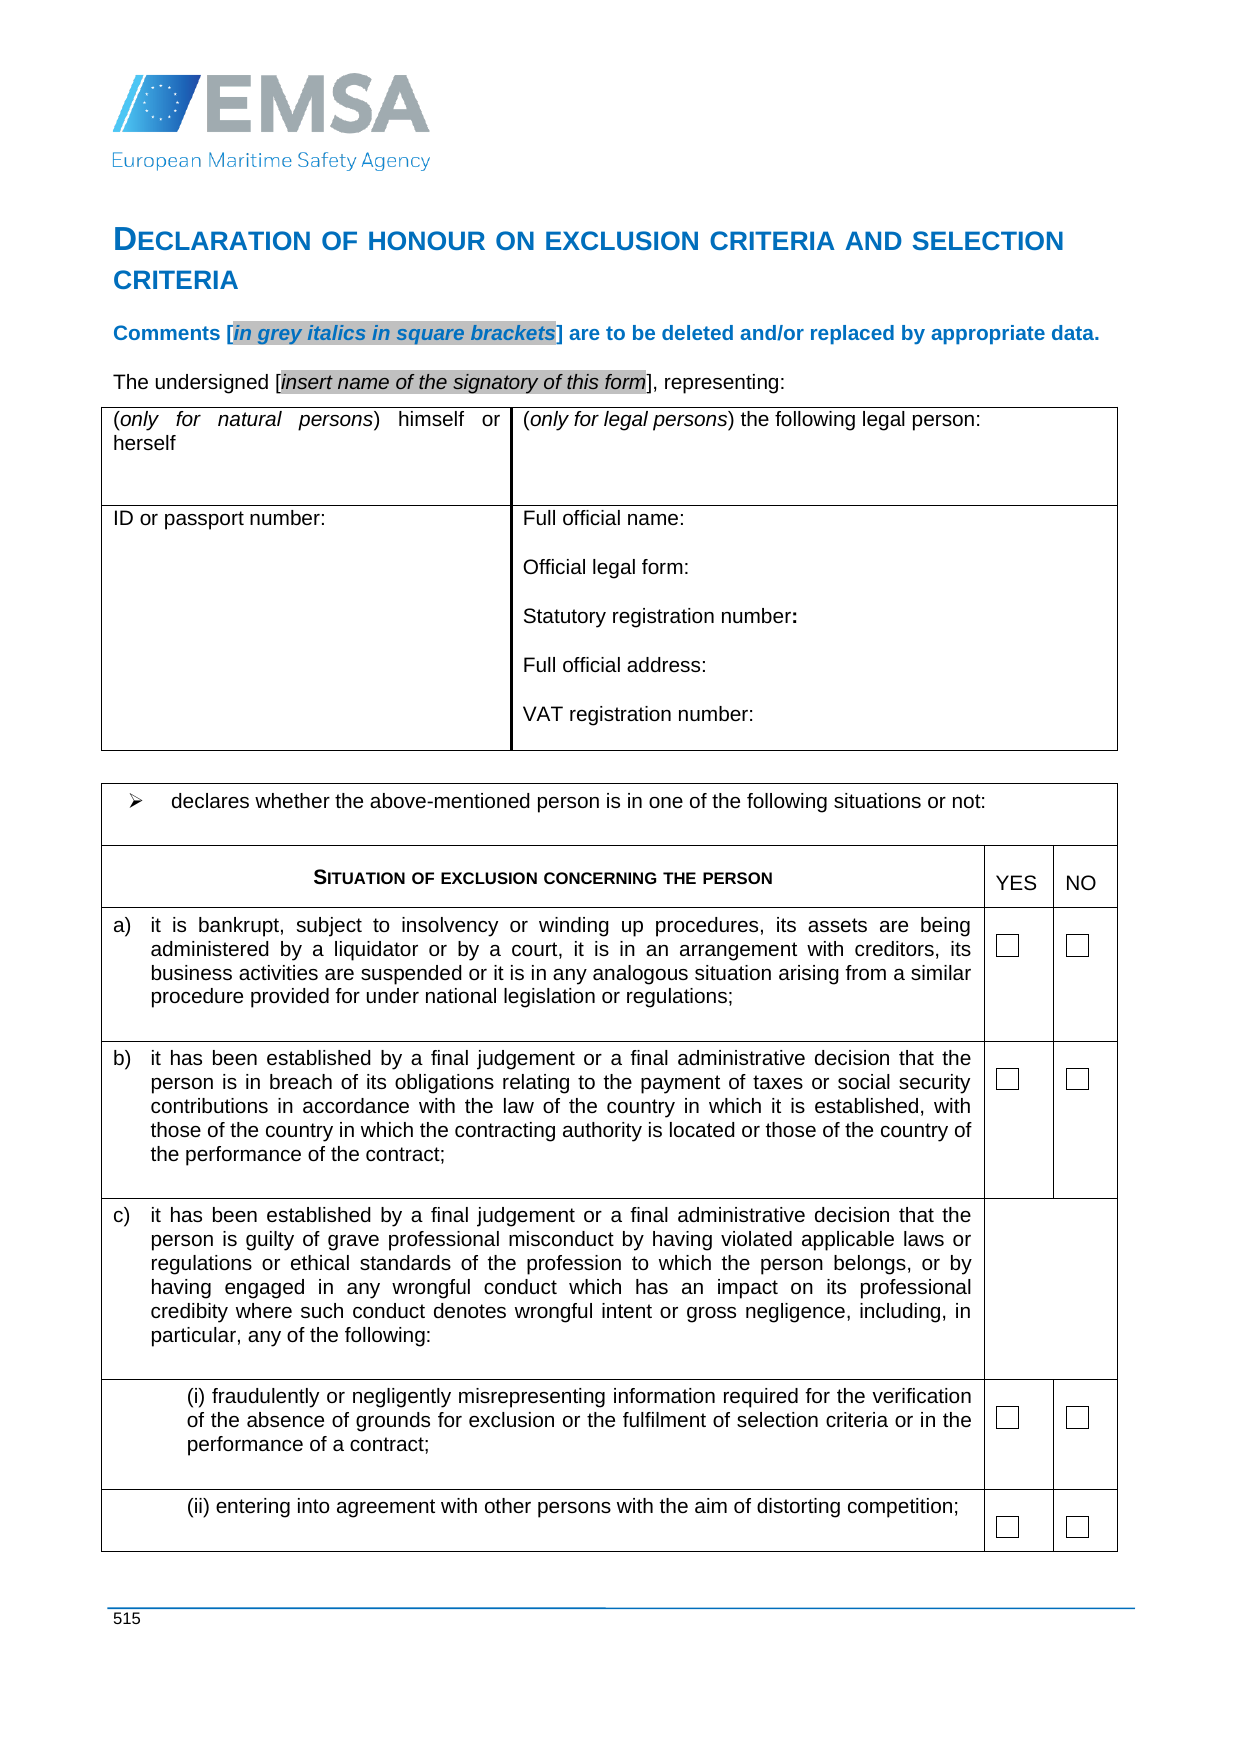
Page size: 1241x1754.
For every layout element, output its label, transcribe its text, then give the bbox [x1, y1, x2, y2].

table_cell [985, 1042, 1053, 1198]
table_cell YES [985, 846, 1053, 907]
text Comments [in grey italics in square brackets] are to be deleted and/or replaced by appropriate data. [556, 321, 1127, 345]
subtitle Declaration of honour on exclusion criteria and selection criteria [113, 219, 1127, 296]
text The undersigned [insert name of the signatory of this form], representing: [646, 370, 1127, 394]
table_header (only for legal persons) the following legal person: [513, 408, 1117, 505]
table_cell [1054, 1042, 1117, 1198]
table_header declares whether the above-mentioned person is in one of the following situations or not: [102, 784, 1117, 845]
table_cell it is bankrupt, subject to insolvency or winding up procedures, its assets are being administered by a liquidator or by a court, it is in an arrangement with creditors, its business activities are suspended or it is in any analogous situation arising from a similar procedure provided for under national legislation or regulations; [102, 908, 984, 1041]
table_cell [985, 1199, 1117, 1379]
table_cell ID or passport number: [102, 506, 510, 750]
table_cell Full official name: Official legal form: Statutory registration number: Full official address: VAT registration number: [513, 506, 1117, 750]
table_cell it has been established by a final judgement or a final administrative decision that the person is in breach of its obligations relating to the payment of taxes or social security contributions in accordance with the law of the country in which it is established, with those of the country in which the contracting authority is located or those of the country of the performance of the contract; [102, 1042, 984, 1198]
table_cell [1054, 1490, 1117, 1551]
table_cell [1054, 908, 1117, 1041]
table_header (only for natural persons) himself or herself [102, 408, 510, 505]
picture [112, 73, 430, 171]
table_cell NO [1054, 846, 1117, 907]
table_cell [1054, 1380, 1117, 1488]
table_cell (ii) entering into agreement with other persons with the aim of distorting competition; [102, 1490, 984, 1551]
table_cell [985, 908, 1053, 1041]
table_cell (i) fraudulently or negligently misrepresenting information required for the verification of the absence of grounds for exclusion or the fulfilment of selection criteria or in the performance of a contract; [102, 1380, 984, 1488]
table_cell [985, 1380, 1053, 1488]
table_cell it has been established by a final judgement or a final administrative decision that the person is guilty of grave professional misconduct by having violated applicable laws or regulations or ethical standards of the profession to which the person belongs, or by having engaged in any wrongful conduct which has an impact on its professional credibity where such conduct denotes wrongful intent or gross negligence, including, in particular, any of the following: [102, 1199, 984, 1379]
table_cell Situation of exclusion concerning the person [102, 846, 984, 907]
table_cell [985, 1490, 1053, 1551]
